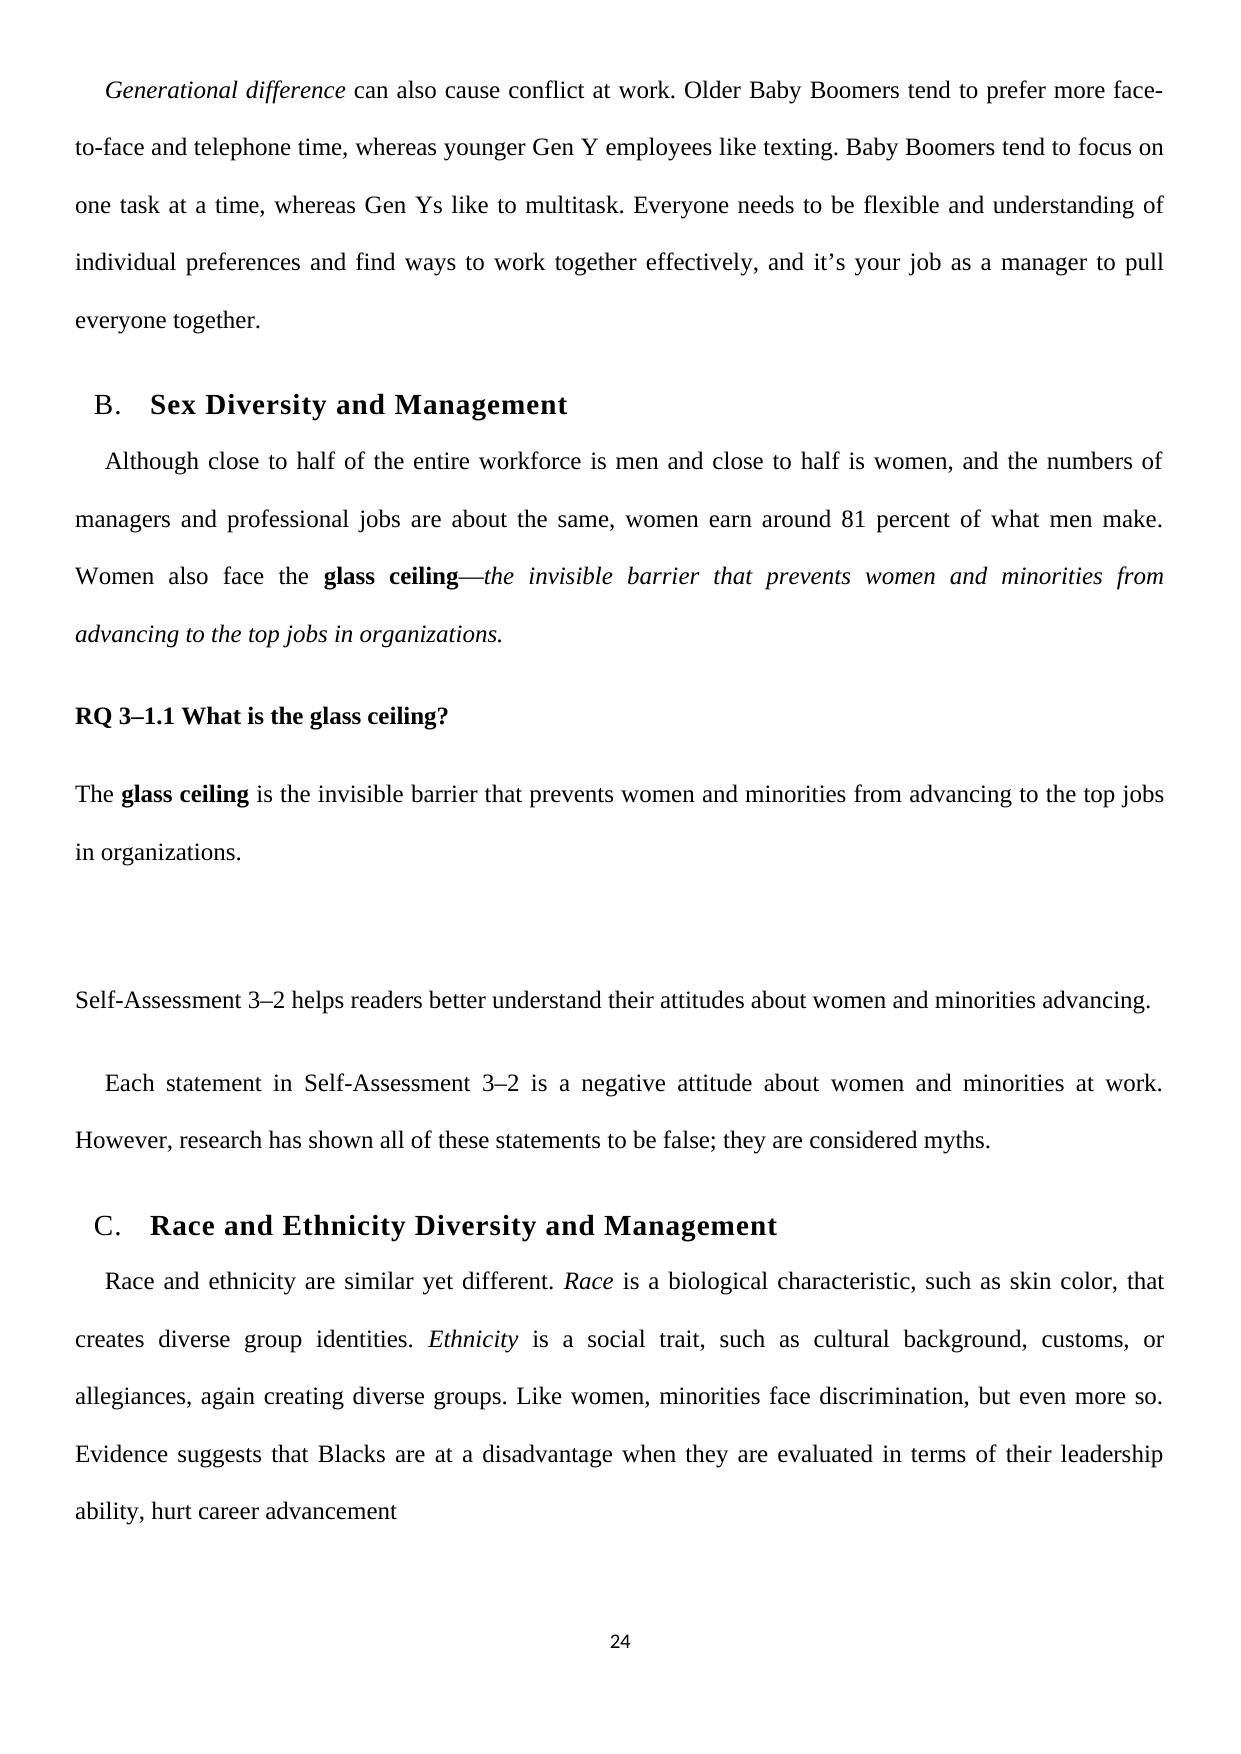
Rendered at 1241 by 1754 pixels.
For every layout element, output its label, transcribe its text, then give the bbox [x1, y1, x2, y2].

text Generational difference can also cause conflict at work. Older Baby Boomers tend to prefer more face-to-face and telephone time, whereas younger Gen Y employees like texting. Baby Boomers tend to focus on one task at a time, whereas Gen Ys like to multitask. Everyone needs to be flexible and understanding of individual preferences and find ways to work together effectively, and it’s your job as a manager to pull everyone together. [75, 75, 1165, 334]
text The glass ceiling is the invisible barrier that prevents women and minorities from advancing to the top jobs in organizations. [75, 779, 1165, 866]
text Self-Assessment 3–2 helps readers better understand their attitudes about women and minorities advancing. [75, 985, 1165, 1014]
text Although close to half of the entire workforce is men and close to half is women, and the numbers of managers and professional jobs are about the same, women earn around 81 percent of what men make. Women also face the glass ceiling—the invisible barrier that prevents women and minorities from advancing to the top jobs in organizations. [75, 446, 1165, 647]
text Sex Diversity and Management [94, 387, 1165, 421]
text Race and ethnicity are similar yet different. Race is a biological characteristic, such as skin color, that creates diverse group identities. Ethnicity is a social trait, such as cultural background, customs, or allegiances, again creating diverse groups. Like women, minorities face discrimination, but even more so. Evidence suggests that Blacks are at a disadvantage when they are evaluated in terms of their leadership ability, hurt career advancement [75, 1266, 1165, 1525]
text Each statement in Self-Assessment 3–2 is a negative attitude about women and minorities at work. However, research has shown all of these statements to be false; they are considered myths. [75, 1068, 1165, 1154]
text RQ 3–1.1 What is the glass ceiling? [75, 701, 1165, 730]
text Race and Ethnicity Diversity and Management [94, 1208, 1165, 1241]
